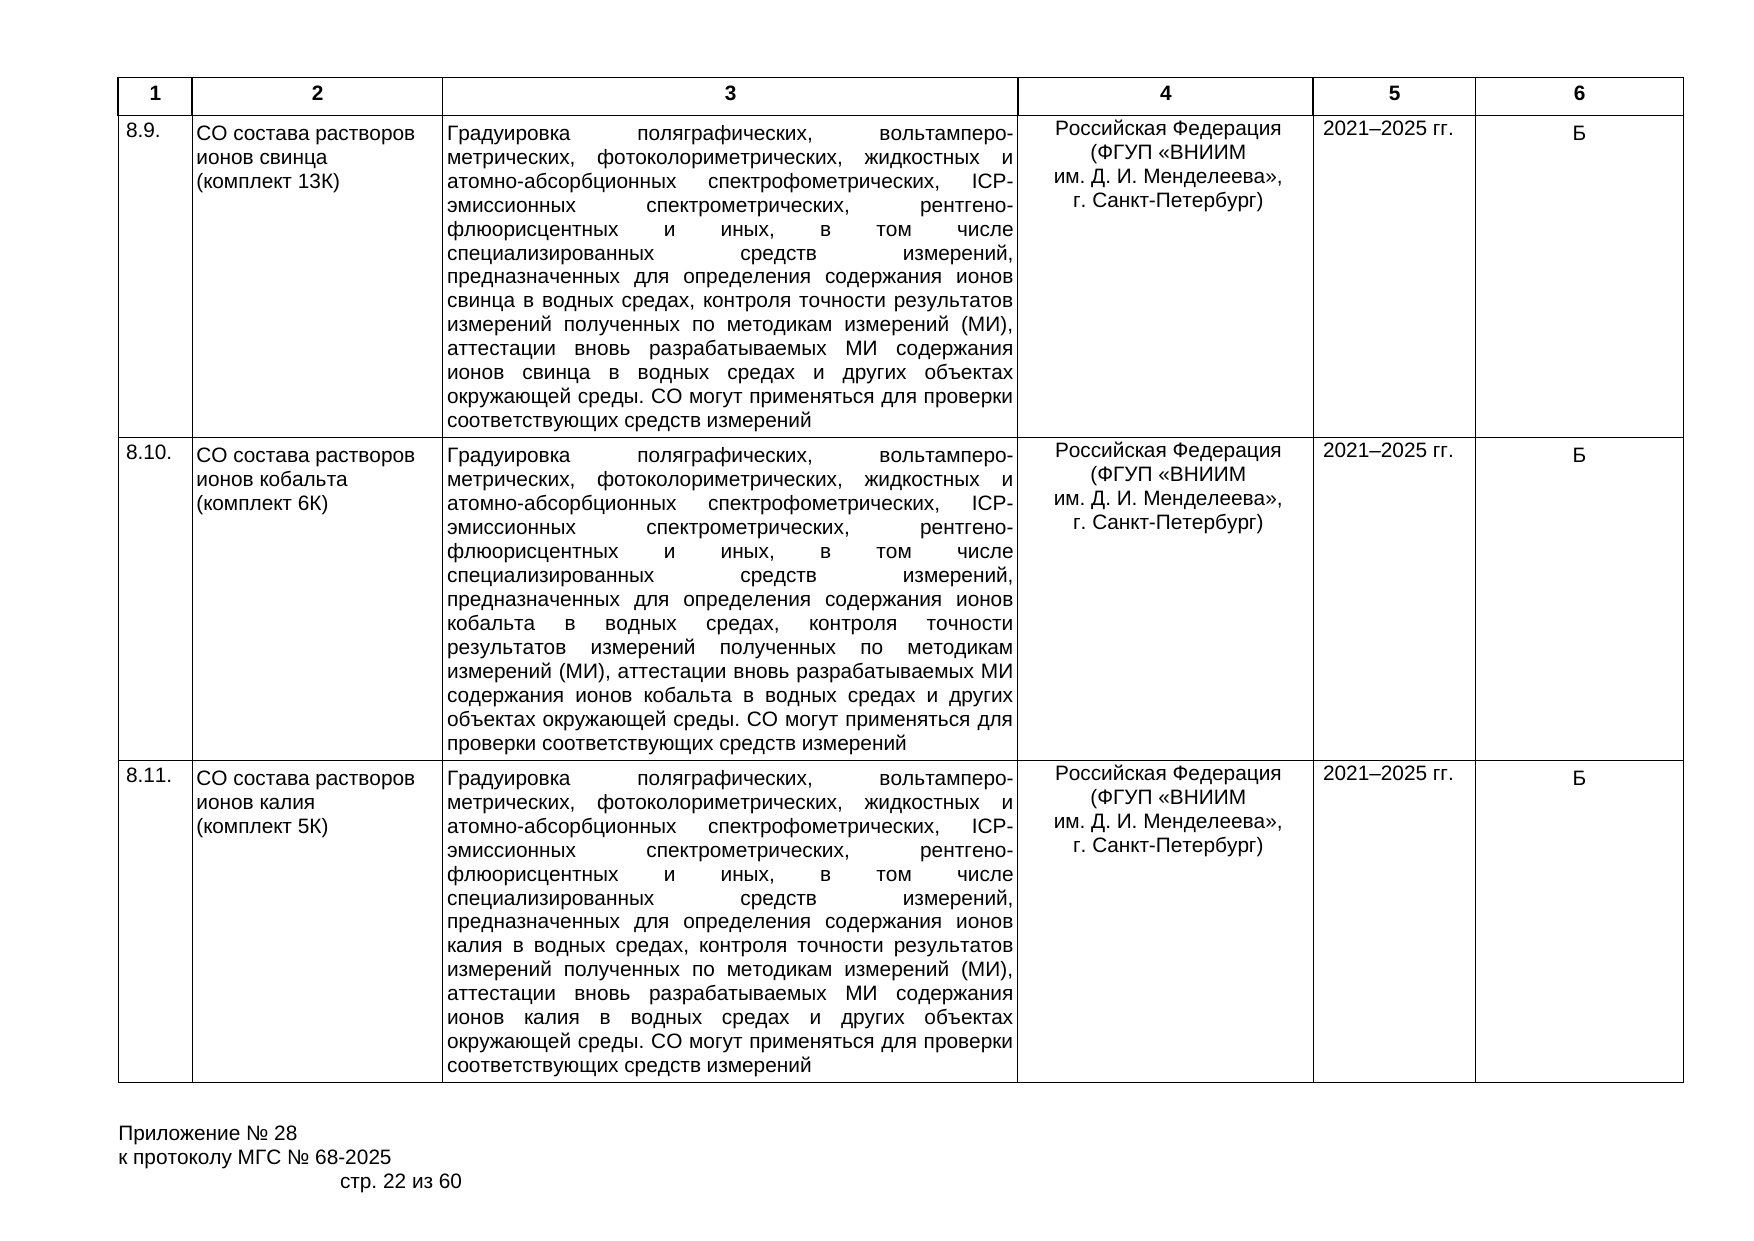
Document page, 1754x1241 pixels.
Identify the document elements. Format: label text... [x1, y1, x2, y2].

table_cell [1018, 761, 1313, 1082]
table_cell СО состава растворов ионов кобальта (комплект 6К) [193, 438, 442, 759]
table_cell [119, 438, 192, 759]
table_cell Российская Федерация (ФГУП «ВНИИМ им. Д. И. Менделеева», г. Санкт-Петербург) [1018, 438, 1313, 759]
table_header 6 [1476, 78, 1683, 114]
table_cell 2021–2025 гг. [1314, 761, 1475, 1082]
table_cell Градуировка поляграфических, вольтамперо-метрических, фотоколориметрических, жидкостных и атомно-абсорбционных спектрофометрических, ICP-эмиссионных спектрометрических, рентгено-флюорисцентных и иных, в том числе специализированных средств измерений, предназначенных для определения содержания ионов свинца в водных средах, контроля точности результатов измерений полученных по методикам измерений (МИ), аттестации вновь разрабатываемых МИ содержания ионов свинца в водных средах и других объектах окружающей среды. СО могут применяться для проверки соответствующих средств измерений [443, 116, 1017, 437]
table_header 5 [1314, 78, 1475, 114]
table_cell Градуировка поляграфических, вольтамперо-метрических, фотоколориметрических, жидкостных и атомно-абсорбционных спектрофометрических, ICP-эмиссионных спектрометрических, рентгено-флюорисцентных и иных, в том числе специализированных средств измерений, предназначенных для определения содержания ионов кобальта в водных средах, контроля точности результатов измерений полученных по методикам измерений (МИ), аттестации вновь разрабатываемых МИ содержания ионов кобальта в водных средах и других объектах окружающей среды. СО могут применяться для проверки соответствующих средств измерений [443, 438, 1017, 759]
table_cell Б [1476, 761, 1683, 1082]
table_cell [119, 761, 192, 1082]
table_cell СО состава растворов ионов калия (комплект 5К) [193, 761, 442, 1082]
table_cell 2021–2025 гг. [1314, 438, 1475, 759]
table_header 2 [193, 78, 442, 114]
table_cell 2021–2025 гг. [1314, 116, 1475, 437]
table_header 1 [119, 78, 191, 114]
table_cell Б [1476, 116, 1683, 437]
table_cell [1018, 116, 1313, 437]
table_cell СО состава растворов ионов свинца (комплект 13К) [193, 116, 442, 437]
table_header 3 [443, 78, 1017, 114]
table_cell [119, 116, 192, 437]
table_header 4 [1019, 78, 1312, 114]
table_cell Б [1476, 438, 1683, 759]
table_cell Градуировка поляграфических, вольтамперо-метрических, фотоколориметрических, жидкостных и атомно-абсорбционных спектрофометрических, ICP-эмиссионных спектрометрических, рентгено-флюорисцентных и иных, в том числе специализированных средств измерений, предназначенных для определения содержания ионов калия в водных средах, контроля точности результатов измерений полученных по методикам измерений (МИ), аттестации вновь разрабатываемых МИ содержания ионов калия в водных средах и других объектах окружающей среды. СО могут применяться для проверки соответствующих средств измерений [443, 761, 1017, 1082]
